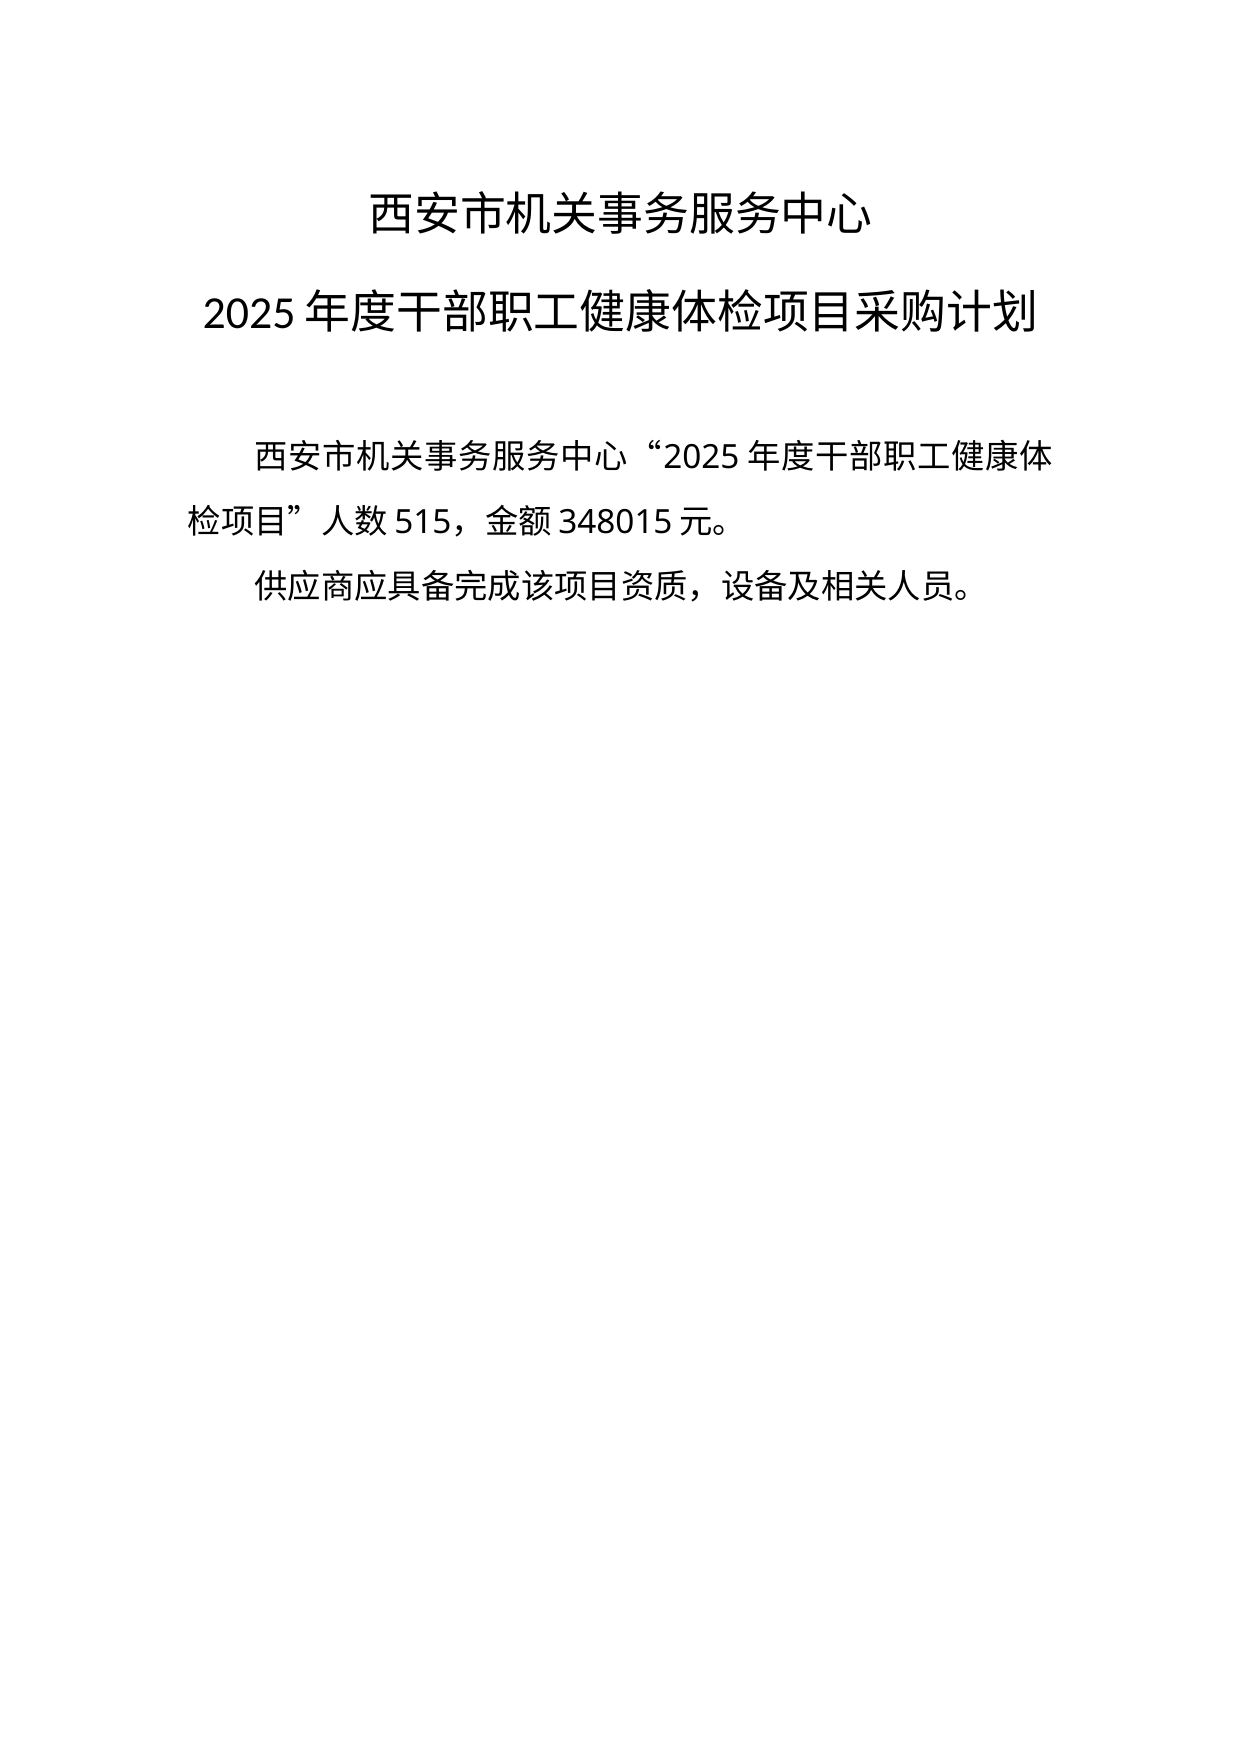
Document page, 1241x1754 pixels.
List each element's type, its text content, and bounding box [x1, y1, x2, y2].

text 西安市机关事务服务中心 [187, 162, 1053, 259]
text 西安市机关事务服务中心“2025年度干部职工健康体检项目”人数515，金额348015元。 [187, 422, 1053, 552]
text 供应商应具备完成该项目资质，设备及相关人员。 [187, 552, 1053, 617]
text 2025年度干部职工健康体检项目采购计划 [187, 259, 1053, 357]
